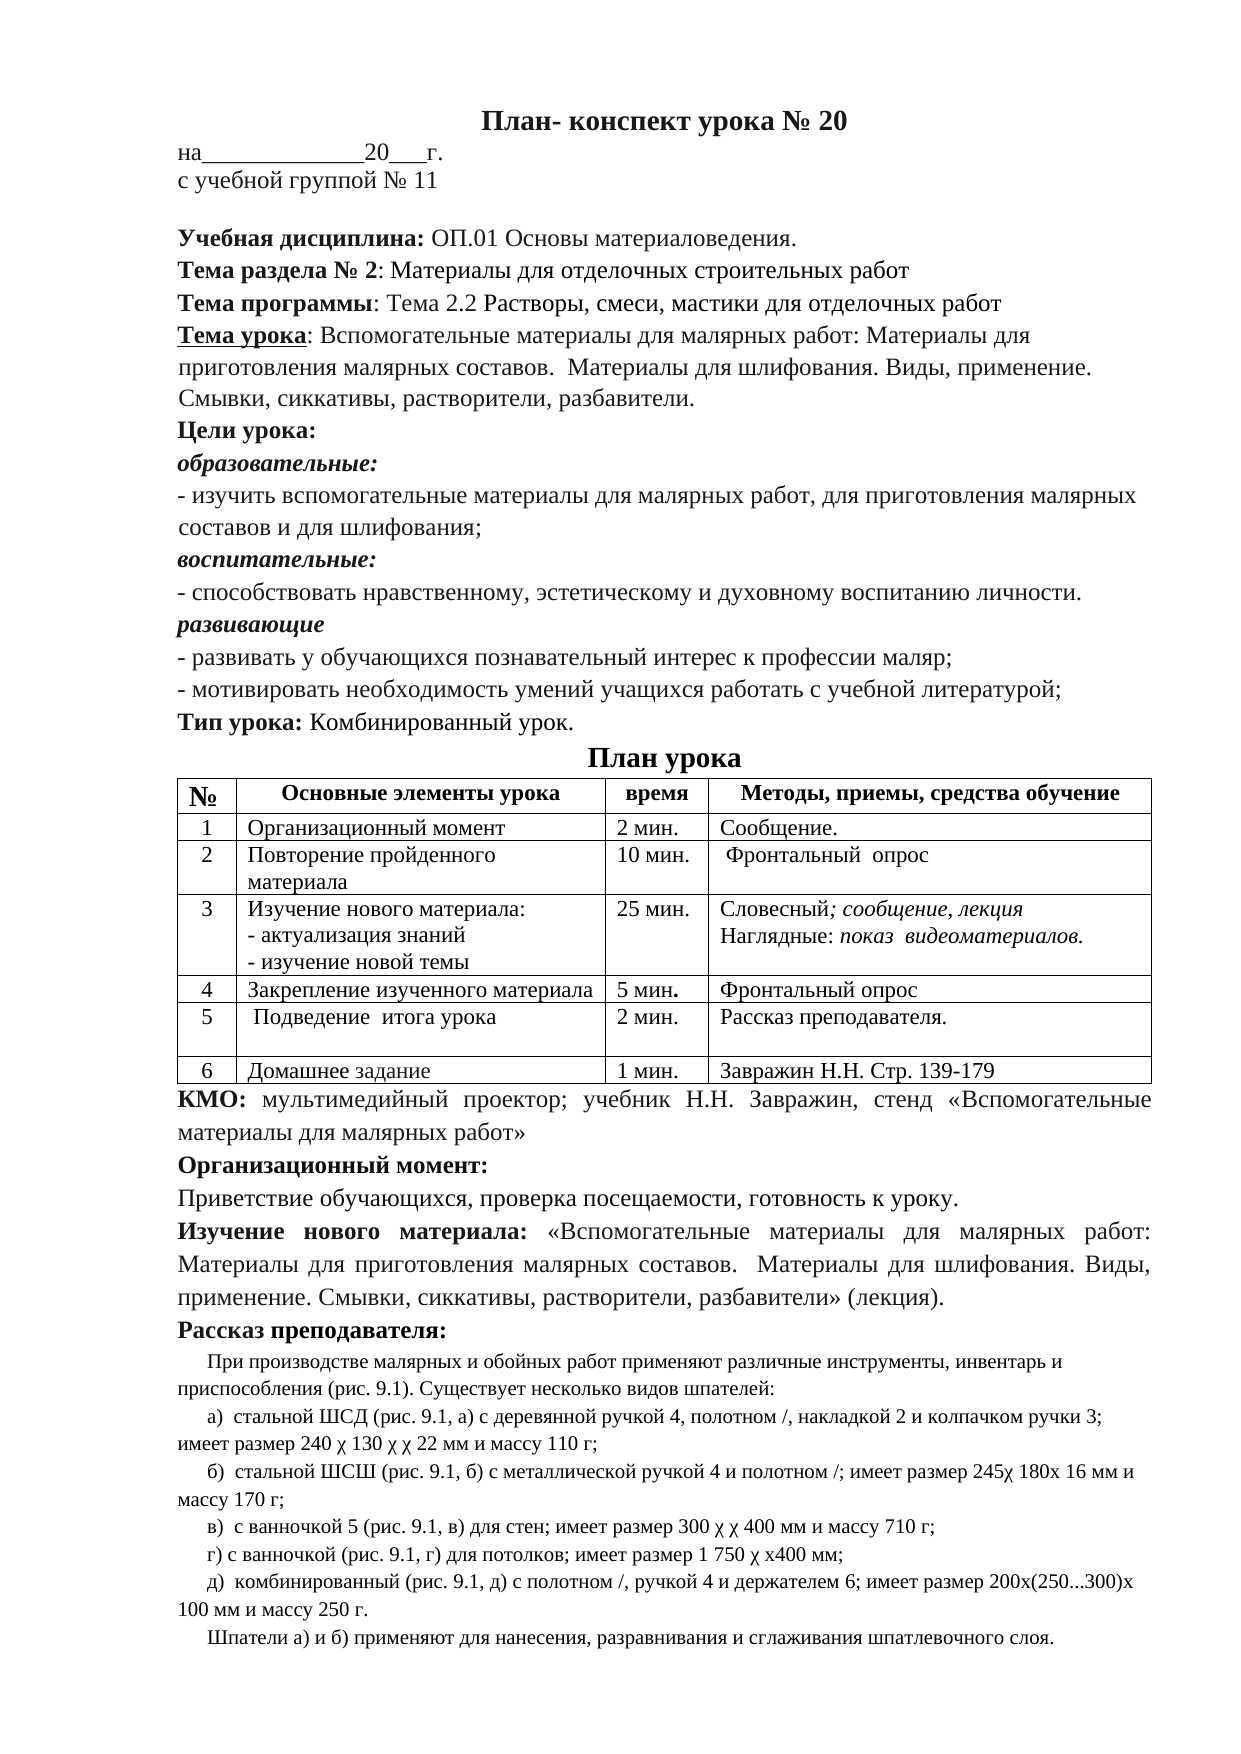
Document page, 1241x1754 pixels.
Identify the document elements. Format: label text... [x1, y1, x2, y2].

text воспитательные: [177, 544, 1152, 573]
table_header № [178, 779, 236, 813]
table_cell Завражин Н.Н. Стр. 139-179 [709, 1057, 1151, 1083]
text План урока [177, 740, 1152, 773]
table_cell Подведение итога урока [237, 1003, 605, 1056]
text КМО: мультимедийный проектор; учебник Н.Н. Завражин, стенд «Вспомогательные материалы для малярных работ» [177, 1084, 1152, 1146]
text Цели урока: [177, 415, 1152, 444]
text При производстве малярных и обойных работ применяют различные инструменты, инвентарь и приспособления (рис. 9.1). Существует несколько видов шпателей: [177, 1348, 1152, 1400]
table_cell 6 [178, 1057, 236, 1083]
text Тема урока: Вспомогательные материалы для малярных работ: Материалы для приготовления малярных составов. Материалы для шлифования. Виды, применение. Смывки, сиккативы, растворители, разбавители. [177, 321, 1152, 411]
text Тема раздела № 2: Материалы для отделочных строительных работ [177, 255, 1152, 284]
table_cell Организационный момент [237, 814, 605, 840]
text г) с ванночкой (рис. 9.1, г) для потолков; имеет размер 1 750 χ х400 мм; [177, 1542, 1152, 1566]
table_cell 2 мин. [606, 814, 708, 840]
table_cell Повторение пройденного материала [237, 841, 605, 894]
text - способствовать нравственному, эстетическому и духовному воспитанию личности. [177, 577, 1152, 606]
table_cell Сообщение. [709, 814, 1151, 840]
table_header Основные элементы урока [237, 779, 605, 813]
text развивающие [177, 609, 1152, 638]
text - мотивировать необходимость умений учащихся работать с учебной литературой; [177, 674, 1152, 703]
text Изучение нового материала: «Вспомогательные материалы для малярных работ: Материалы для приготовления малярных составов. Материалы для шлифования. Виды, применение. Смывки, сиккативы, растворители, разбавители» (лекция). [177, 1216, 1152, 1311]
text Рассказ преподавателя: [177, 1316, 1152, 1344]
table_cell 5 [178, 1003, 236, 1056]
table_cell 4 [178, 976, 236, 1002]
text Учебная дисциплина: ОП.01 Основы материаловедения. [177, 223, 1152, 252]
text Тип урока: Комбинированный урок. [177, 707, 1152, 736]
table_cell 25 мин. [606, 895, 708, 975]
table_cell Фронтальный опрос [709, 841, 1151, 894]
table_cell 1 мин. [606, 1057, 708, 1083]
text Шпатели а) и б) применяют для нанесения, разравнивания и сглаживания шпатлевочного слоя. [177, 1624, 1152, 1649]
text на_____________20___г. [177, 137, 1152, 165]
text - изучить вспомогательные материалы для малярных работ, для приготовления малярных составов и для шлифования; [177, 481, 1152, 540]
text Приветствие обучающихся, проверка посещаемости, готовность к уроку. [177, 1183, 1152, 1212]
table_cell 10 мин. [606, 841, 708, 894]
text Организационный момент: [177, 1150, 1152, 1179]
text б) стальной ШСШ (рис. 9.1, б) с металлической ручкой 4 и полотном /; имеет размер 245χ 180х 16 мм и массу 170 г; [177, 1459, 1152, 1511]
table_cell 3 [178, 895, 236, 975]
table_cell Домашнее задание [237, 1057, 605, 1083]
text а) стальной ШСД (рис. 9.1, а) с деревянной ручкой 4, полотном /, накладкой 2 и колпачком ручки 3; имеет размер 240 χ 130 χ χ 22 мм и массу 110 г; [177, 1404, 1152, 1455]
table_cell 2 мин. [606, 1003, 708, 1056]
text Тема программы: Тема 2.2 Растворы, смеси, мастики для отделочных работ [177, 288, 1152, 317]
table_cell 1 [178, 814, 236, 840]
text д) комбинированный (рис. 9.1, д) с полотном /, ручкой 4 и держателем 6; имеет размер 200х(250...300)х 100 мм и массу 250 г. [177, 1569, 1152, 1621]
table_cell Закрепление изученного материала [237, 976, 605, 1002]
text План- конспект урока № 20 [177, 103, 1152, 137]
text с учебной группой № 11 [177, 165, 1152, 194]
table_header Методы, приемы, средства обучение [709, 779, 1151, 813]
text в) с ванночкой 5 (рис. 9.1, в) для стен; имеет размер 300 χ χ 400 мм и массу 710 г; [177, 1514, 1152, 1538]
table_cell Словесный; сообщение, лекция Наглядные: показ видеоматериалов. [709, 895, 1151, 975]
table_cell Изучение нового материала: - актуализация знаний - изучение новой темы [237, 895, 605, 975]
table_cell 2 [178, 841, 236, 894]
table_cell Фронтальный опрос [709, 976, 1151, 1002]
text - развивать у обучающихся познавательный интерес к профессии маляр; [177, 642, 1152, 671]
table_cell 5 мин. [606, 976, 708, 1002]
table_header время [606, 779, 708, 813]
table_cell Рассказ преподавателя. [709, 1003, 1151, 1056]
text образовательные: [177, 448, 1152, 477]
